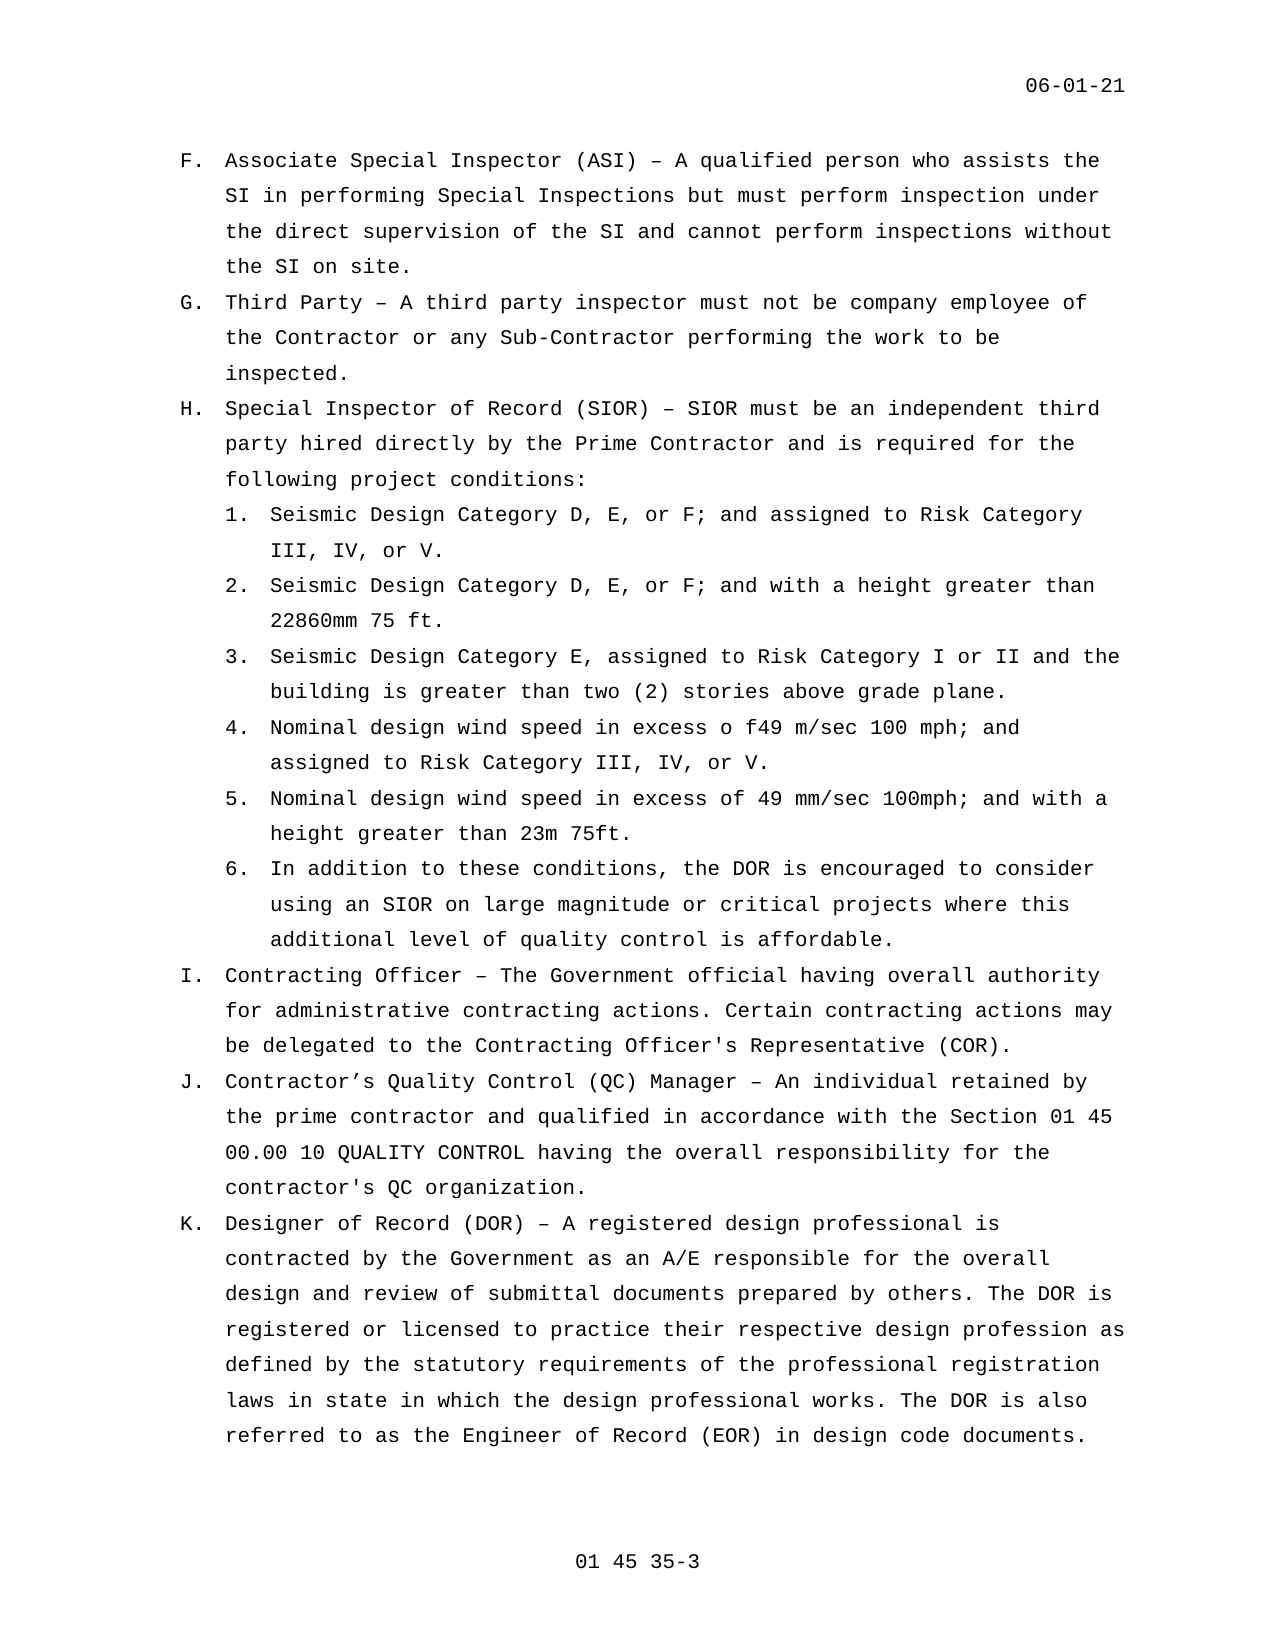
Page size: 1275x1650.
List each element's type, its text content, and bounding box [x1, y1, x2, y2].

list Seismic Design Category D, E, or F; and assigned to Risk Category III, IV, or V. [225, 504, 1125, 563]
list Special Inspector of Record (SIOR) – SIOR must be an independent third party hired directly by the Prime Contractor and is required for the following project conditions: [180, 398, 1125, 492]
list Nominal design wind speed in excess of 49 mm/sec 100mph; and with a height greater than 23m 75ft. [225, 787, 1125, 847]
list Associate Special Inspector (ASI) – A qualified person who assists the SI in performing Special Inspections but must perform inspection under the direct supervision of the SI and cannot perform inspections without the SI on site. [180, 150, 1125, 280]
list Designer of Record (DOR) – A registered design professional is contracted by the Government as an A/E responsible for the overall design and review of submittal documents prepared by others. The DOR is registered or licensed to practice their respective design profession as defined by the statutory requirements of the professional registration laws in state in which the design professional works. The DOR is also referred to as the Engineer of Record (EOR) in design code documents. [180, 1212, 1125, 1449]
list Contracting Officer – The Government official having overall authority for administrative contracting actions. Certain contracting actions may be delegated to the Contracting Officer's Representative (COR). [180, 964, 1125, 1059]
list Seismic Design Category E, assigned to Risk Category I or II and the building is greater than two (2) stories above grade plane. [225, 646, 1125, 705]
list Nominal design wind speed in excess o f49 m/sec 100 mph; and assigned to Risk Category III, IV, or V. [225, 717, 1125, 776]
list In addition to these conditions, the DOR is encouraged to consider using an SIOR on large magnitude or critical projects where this additional level of quality control is affordable. [225, 858, 1125, 953]
list Third Party – A third party inspector must not be company employee of the Contractor or any Sub-Contractor performing the work to be inspected. [180, 292, 1125, 386]
list Seismic Design Category D, E, or F; and with a height greater than 22860mm 75 ft. [225, 575, 1125, 634]
list Contractor’s Quality Control (QC) Manager – An individual retained by the prime contractor and qualified in accordance with the Section 01 45 00.00 10 QUALITY CONTROL having the overall responsibility for the contractor's QC organization. [180, 1071, 1125, 1201]
